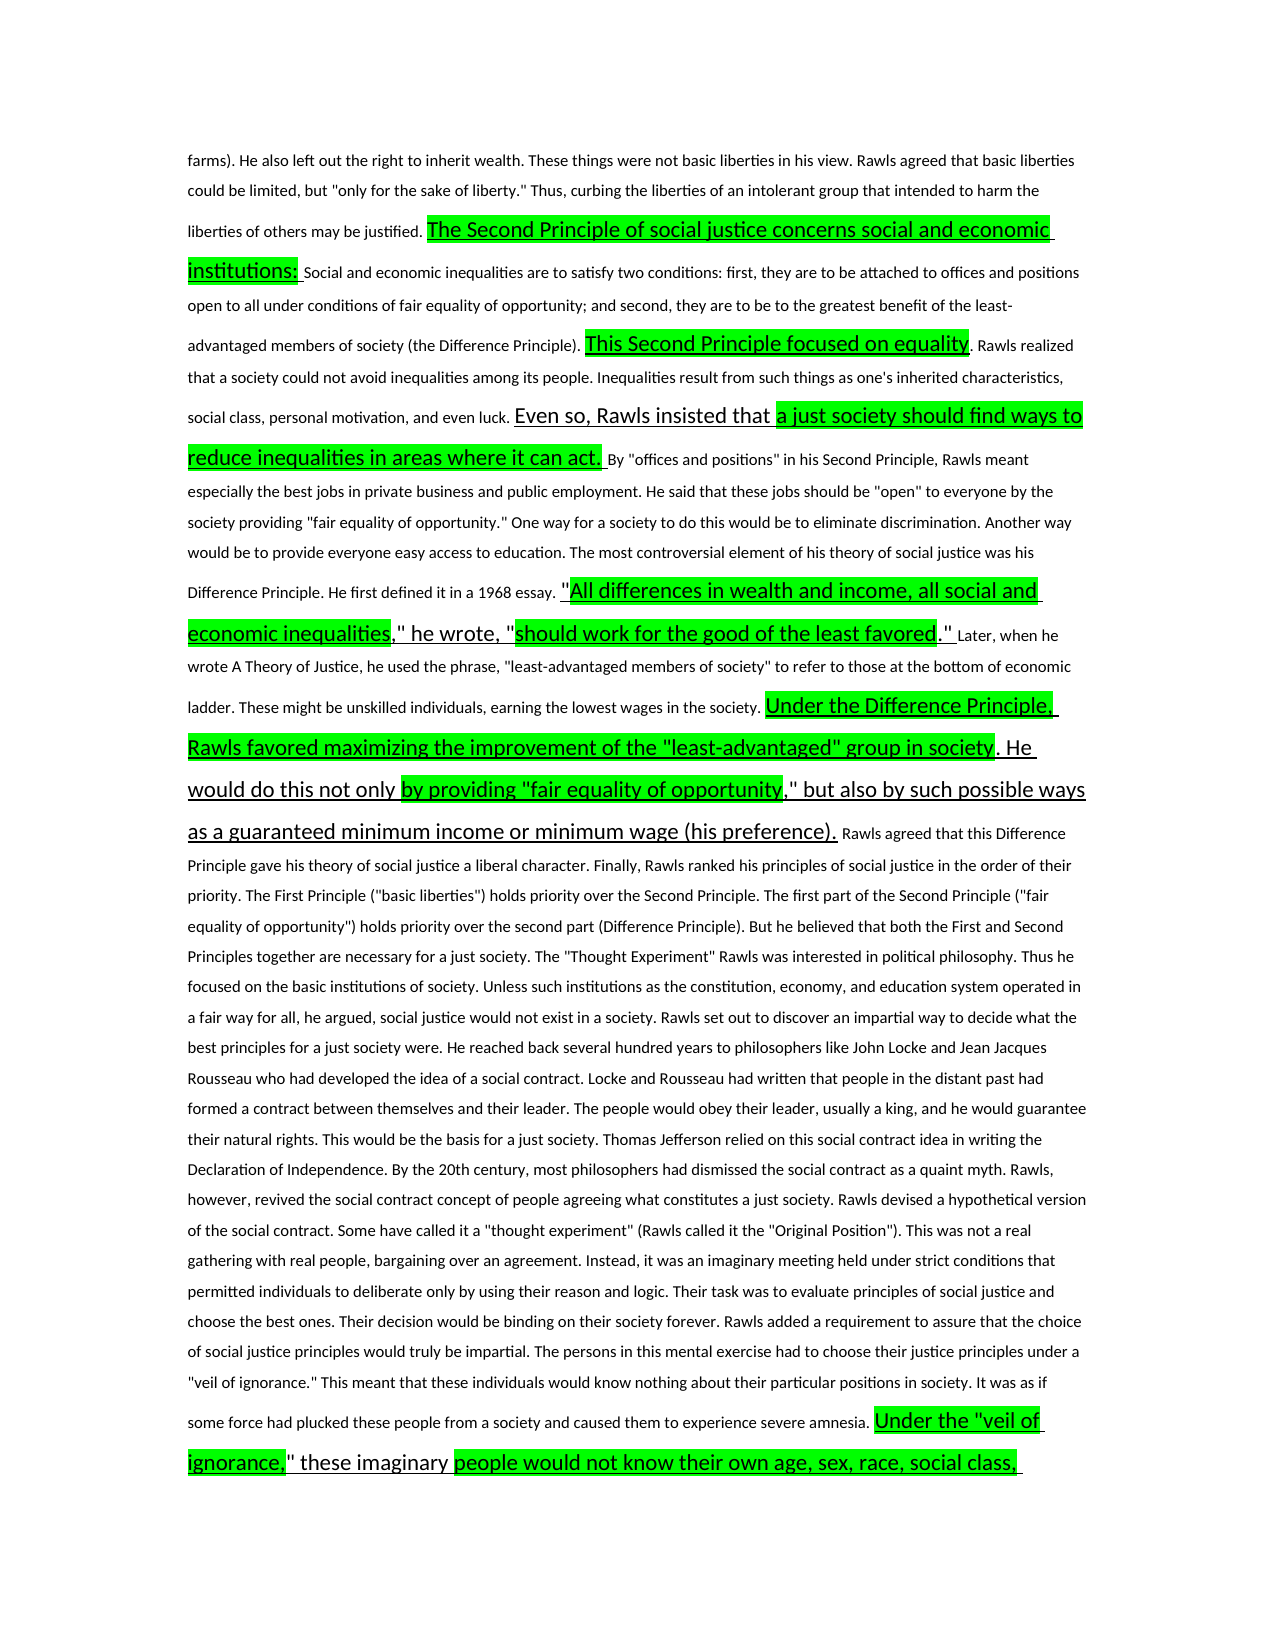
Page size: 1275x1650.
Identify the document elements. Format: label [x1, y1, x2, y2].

text [187, 150, 1087, 1476]
